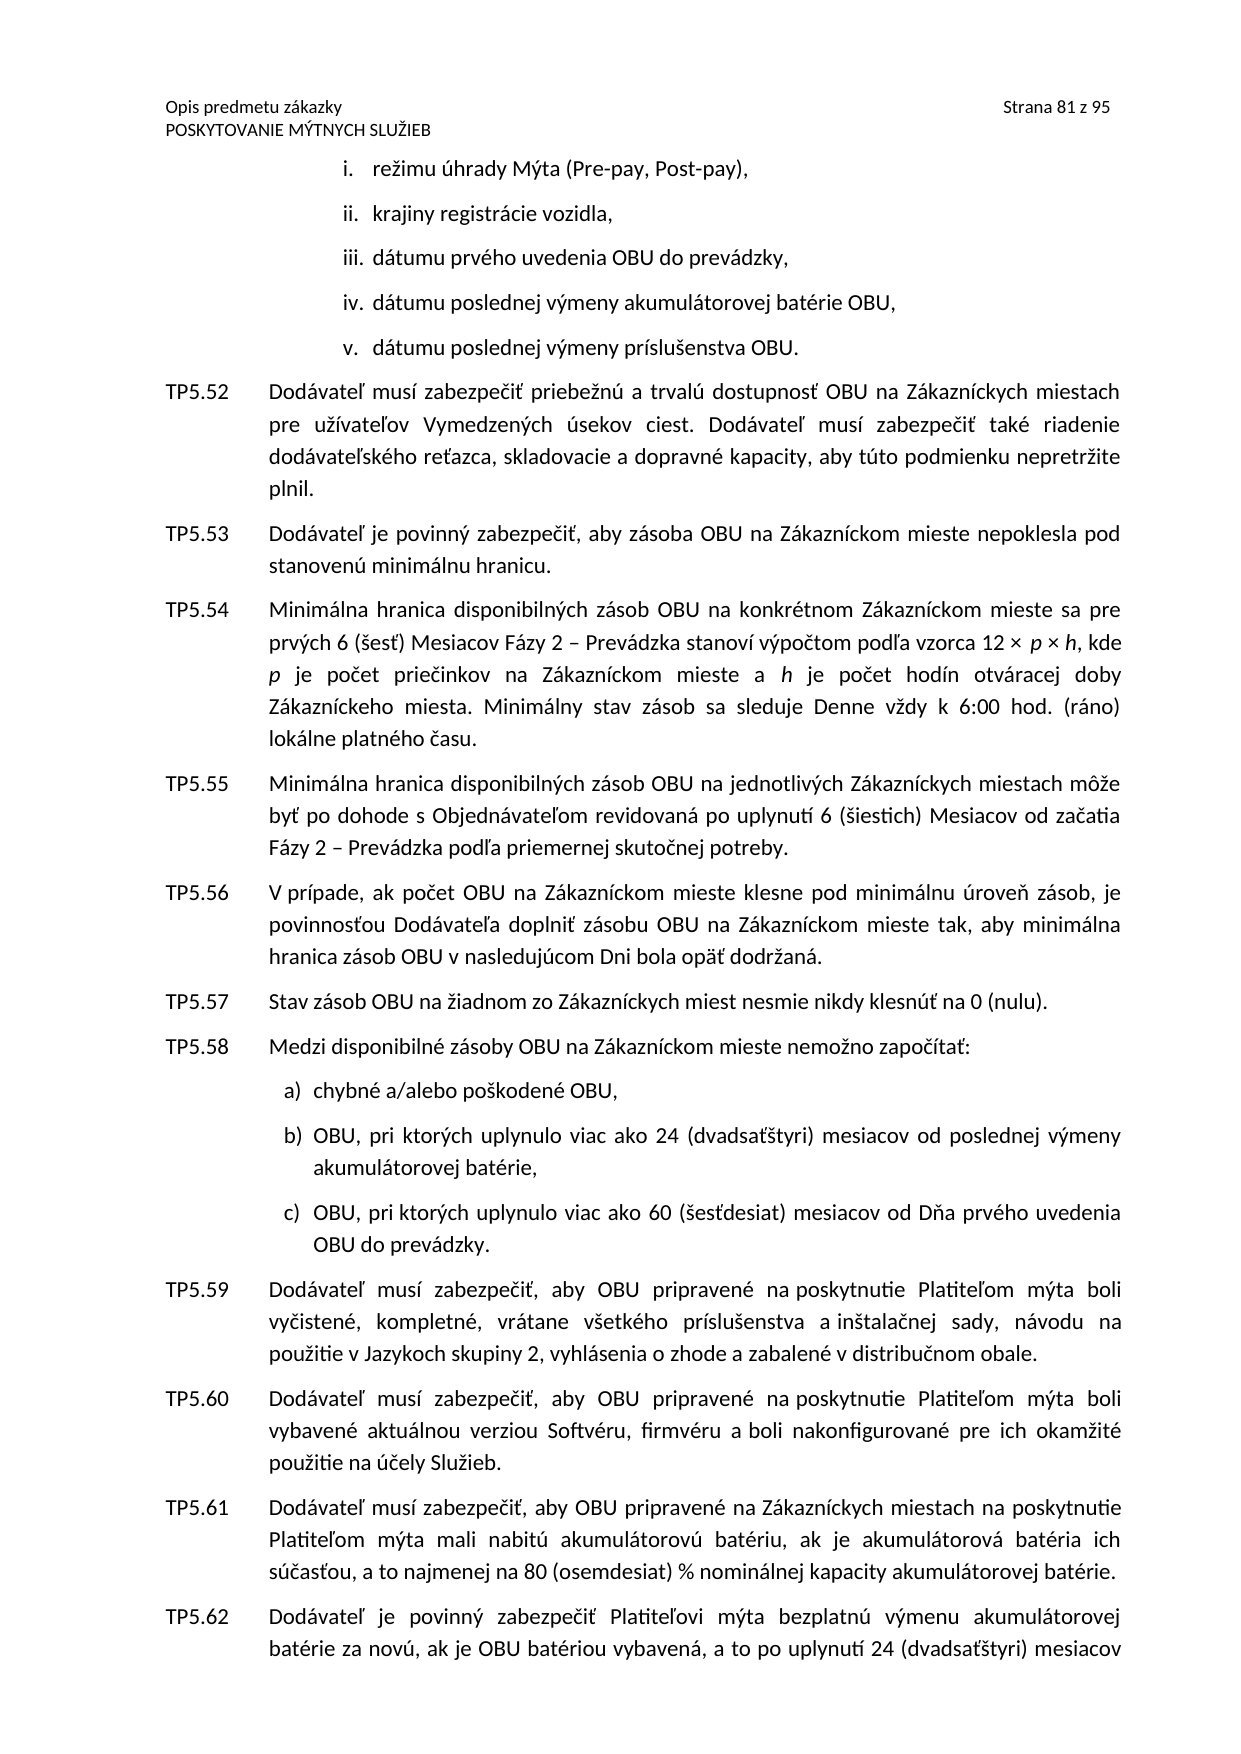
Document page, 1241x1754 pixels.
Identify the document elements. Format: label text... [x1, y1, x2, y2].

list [165, 1602, 1122, 1662]
list chybné a/alebo poškodené OBU, [283, 1077, 1122, 1104]
list Dodávateľ musí zabezpečiť priebežnú a trvalú dostupnosť OBU na Zákazníckych miestach pre užívateľov Vymedzených úsekov ciest. Dodávateľ musí zabezpečiť také riadenie dodávateľského reťazca, skladovacie a dopravné kapacity, aby túto podmienku nepretržite plnil. [165, 377, 1122, 502]
list Dodávateľ musí zabezpečiť, aby OBU pripravené na poskytnutie Platiteľom mýta boli vyčistené, kompletné, vrátane všetkého príslušenstva a inštalačnej sady, návodu na použitie v Jazykoch skupiny 2, vyhlásenia o zhode a zabalené v distribučnom obale. [165, 1275, 1122, 1367]
list OBU, pri ktorých uplynulo viac ako 24 (dvadsaťštyri) mesiacov od poslednej výmeny akumulátorovej batérie, [283, 1121, 1122, 1181]
list Dodávateľ je povinný zabezpečiť, aby zásoba OBU na Zákazníckom mieste nepoklesla pod stanovenú minimálnu hranicu. [165, 519, 1122, 579]
list krajiny registrácie vozidla, [343, 199, 1122, 227]
list dátumu poslednej výmeny príslušenstva OBU. [343, 333, 1122, 361]
list Dodávateľ musí zabezpečiť, aby OBU pripravené na Zákazníckych miestach na poskytnutie Platiteľom mýta mali nabitú akumulátorovú batériu, ak je akumulátorová batéria ich súčasťou, a to najmenej na 80 (osemdesiat) % nominálnej kapacity akumulátorovej batérie. [165, 1493, 1122, 1586]
list režimu úhrady Mýta (Pre-pay, Post-pay), [343, 154, 1122, 182]
list Medzi disponibilné zásoby OBU na Zákazníckom mieste nemožno započítať: [165, 1032, 1122, 1060]
list dátumu poslednej výmeny akumulátorovej batérie OBU, [343, 288, 1122, 316]
list OBU, pri ktorých uplynulo viac ako 60 (šesťdesiat) mesiacov od Dňa prvého uvedenia OBU do prevádzky. [283, 1198, 1122, 1258]
list dátumu prvého uvedenia OBU do prevádzky, [343, 243, 1122, 271]
list Minimálna hranica disponibilných zásob OBU na jednotlivých Zákazníckych miestach môže byť po dohode s Objednávateľom revidovaná po uplynutí 6 (šiestich) Mesiacov od začatia Fázy 2 – Prevádzka podľa priemernej skutočnej potreby. [165, 769, 1122, 861]
list V prípade, ak počet OBU na Zákazníckom mieste klesne pod minimálnu úroveň zásob, je povinnosťou Dodávateľa doplniť zásobu OBU na Zákazníckom mieste tak, aby minimálna hranica zásob OBU v nasledujúcom Dni bola opäť dodržaná. [165, 878, 1122, 971]
list Dodávateľ musí zabezpečiť, aby OBU pripravené na poskytnutie Platiteľom mýta boli vybavené aktuálnou verziou Softvéru, firmvéru a boli nakonfigurované pre ich okamžité použitie na účely Služieb. [165, 1384, 1122, 1476]
list Minimálna hranica disponibilných zásob OBU na konkrétnom Zákazníckom mieste sa pre prvých 6 (šesť) Mesiacov Fázy 2 – Prevádzka stanoví výpočtom podľa vzorca 12 × p × h, kde p je počet priečinkov na Zákazníckom mieste a h je počet hodín otváracej doby Zákazníckeho miesta. Minimálny stav zásob sa sleduje Denne vždy k 6:00 hod. (ráno) lokálne platného času. [165, 596, 1122, 752]
list Stav zásob OBU na žiadnom zo Zákazníckych miest nesmie nikdy klesnúť na 0 (nulu). [165, 987, 1122, 1015]
